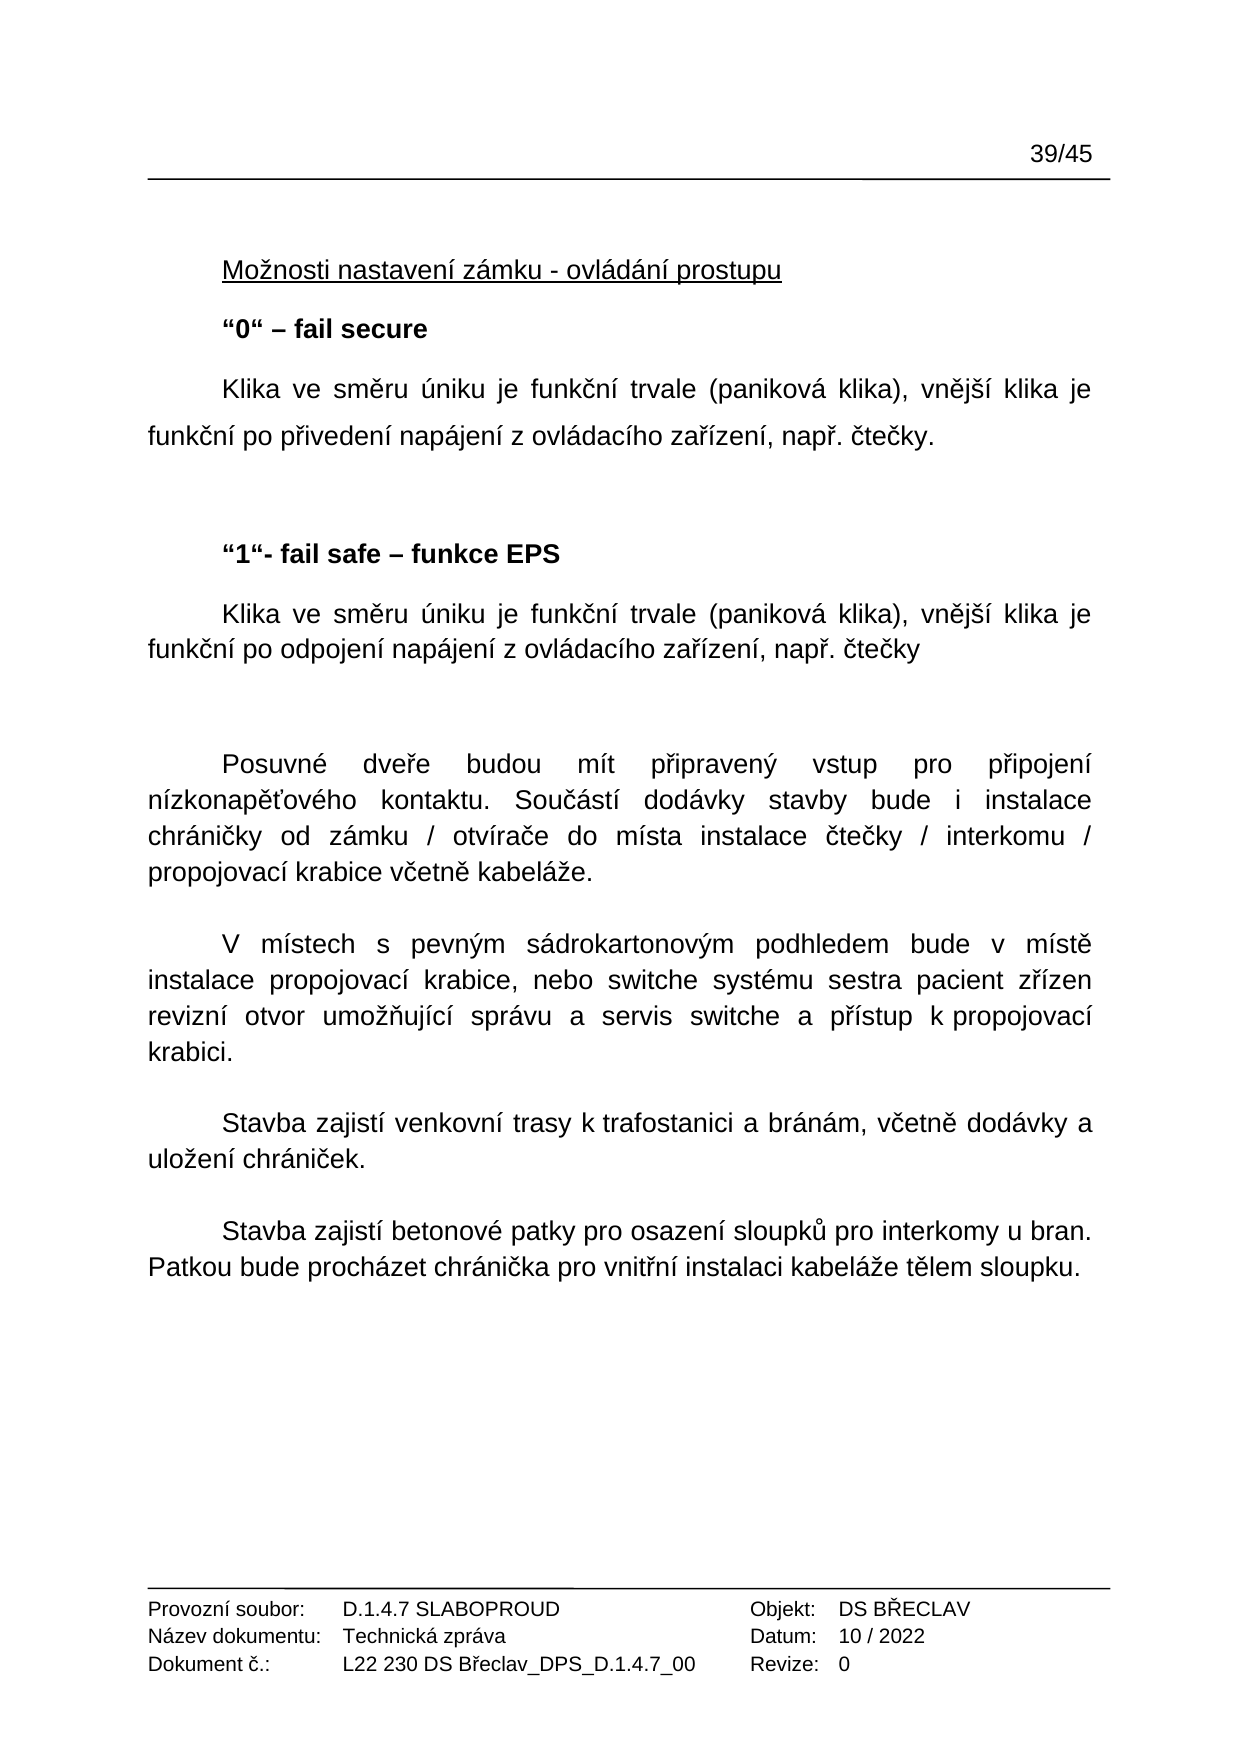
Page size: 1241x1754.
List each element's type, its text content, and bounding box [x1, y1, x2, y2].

text Posuvné dveře budou mít připravený vstup pro připojení nízkonapěťového kontaktu. Součástí dodávky stavby bude i instalace chráničky od zámku / otvírače do místa instalace čtečky / interkomu / propojovací krabice včetně kabeláže. [148, 748, 1093, 887]
text Klika ve směru úniku je funkční trvale (paniková klika), vnější klika je funkční po odpojení napájení z ovládacího zařízení, např. čtečky [148, 598, 1092, 665]
text Stavba zajistí venkovní trasy k trafostanici a bránám, včetně dodávky a uložení chrániček. [148, 1107, 1093, 1175]
text Stavba zajistí betonové patky pro osazení sloupků pro interkomy u bran. Patkou bude procházet chránička pro vnitřní instalaci kabeláže tělem sloupku. [148, 1215, 1093, 1282]
text V místech s pevným sádrokartonovým podhledem bude v místě instalace propojovací krabice, nebo switche systému sestra pacient zřízen revizní otvor umožňující správu a servis switche a přístup k propojovací krabici. [148, 928, 1093, 1067]
text Klika ve směru úniku je funkční trvale (paniková klika), vnější klika je funkční po přivedení napájení z ovládacího zařízení, např. čtečky. [148, 373, 1092, 451]
text “0“ – fail secure [148, 313, 1092, 344]
text Možnosti nastavení zámku - ovládání prostupu [148, 254, 1092, 285]
text “1“- fail safe – funkce EPS [148, 538, 1092, 569]
